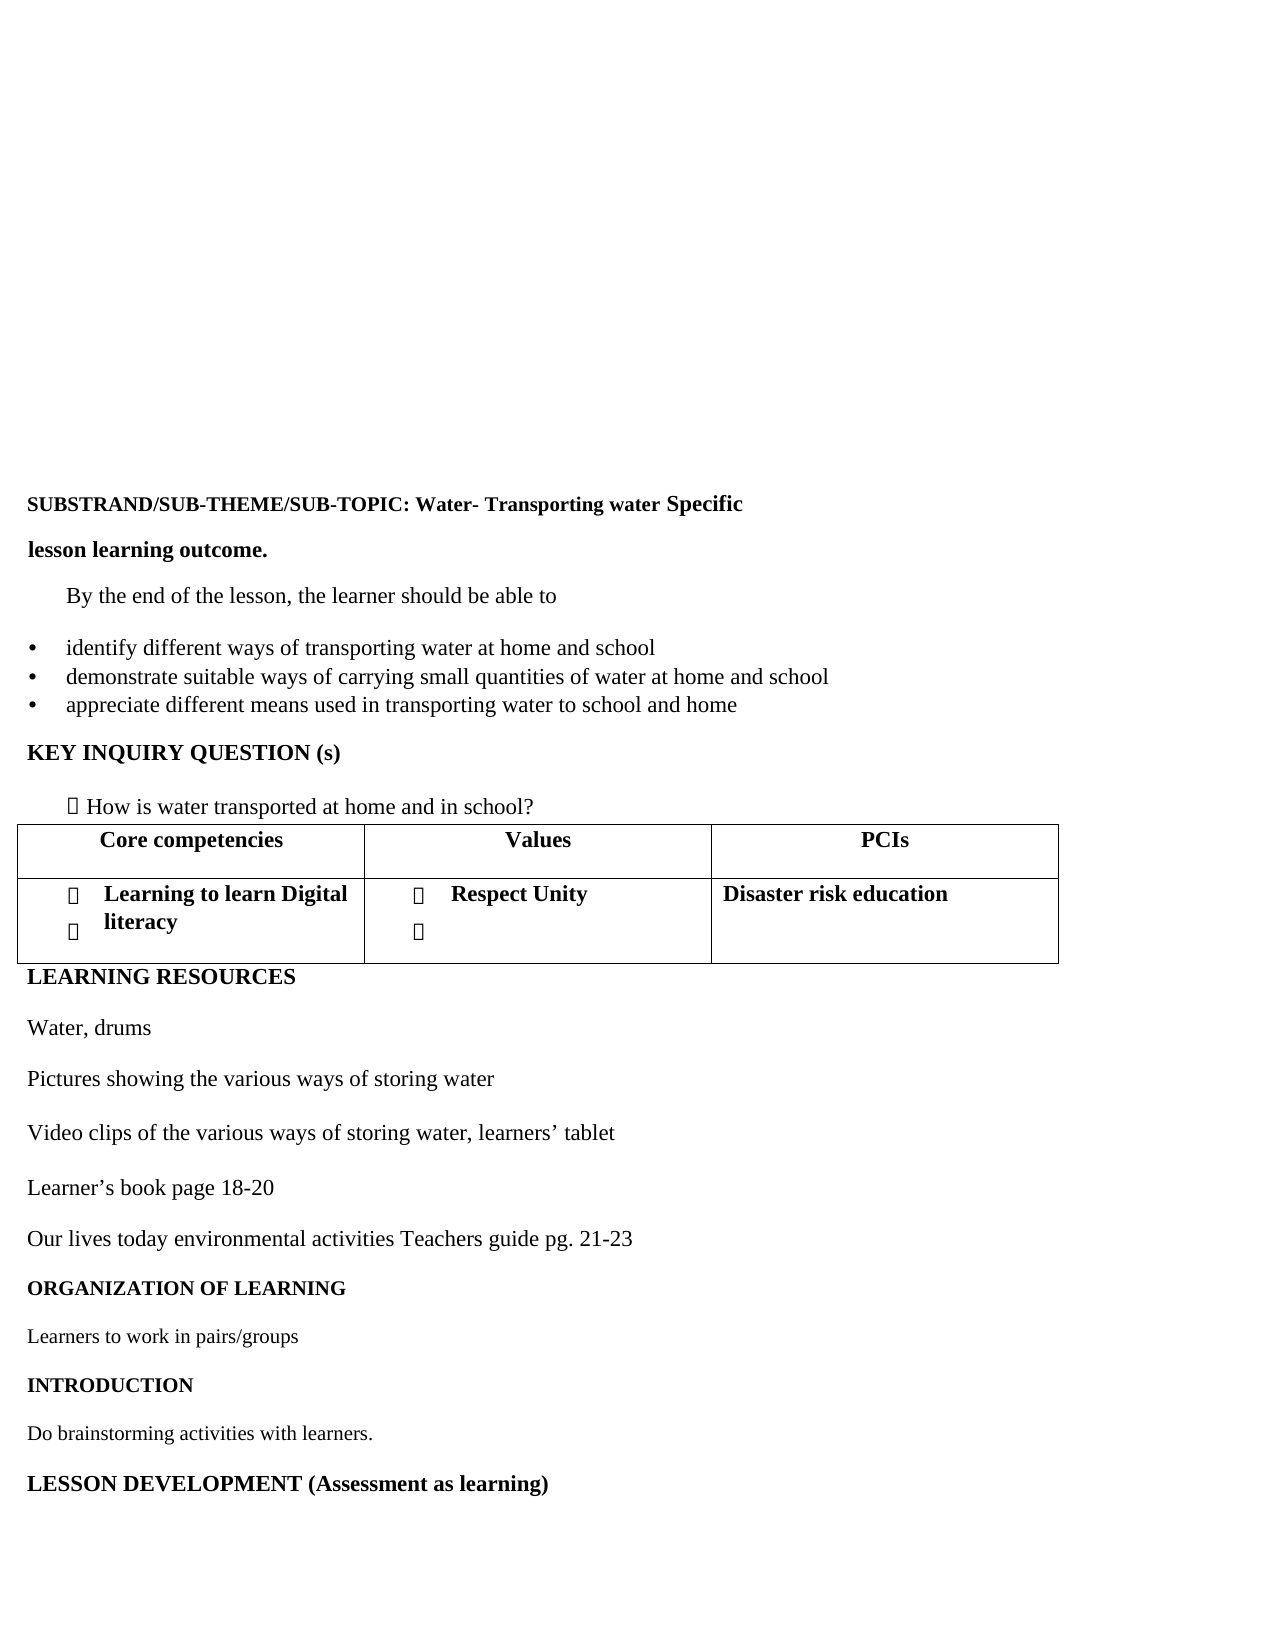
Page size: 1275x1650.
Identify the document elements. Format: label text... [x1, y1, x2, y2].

table_cell   [18, 879, 99, 963]
text Learners to work in pairs/groups [27, 1324, 1241, 1348]
table_cell Learning to learn Digital literacy [99, 879, 364, 963]
table_header Values [450, 825, 711, 878]
text KEY INQUIRY QUESTION (s) [27, 739, 1241, 766]
table_header [365, 825, 450, 878]
text ORGANIZATION OF LEARNING [27, 1276, 877, 1300]
text By the end of the lesson, the learner should be able to [66, 582, 1241, 609]
table_cell   [365, 879, 450, 963]
table_header PCIs [712, 825, 1058, 878]
table_cell Disaster risk education [712, 879, 1058, 963]
text  How is water transported at home and in school? [66, 790, 1241, 821]
text Our lives today environmental activities Teachers guide pg. 21-23 [27, 1225, 1241, 1251]
table_header [18, 825, 99, 878]
text SUBSTRAND/SUB-THEME/SUB-TOPIC: Water- Transporting water Specific lesson learning outcome. [27, 490, 743, 563]
list identify different ways of transporting water at home and school [28, 634, 904, 660]
text LEARNING RESOURCES [27, 963, 1241, 990]
text Water, drums [27, 1014, 1241, 1040]
text LESSON DEVELOPMENT (Assessment as learning) [27, 1470, 1241, 1496]
list demonstrate suitable ways of carrying small quantities of water at home and school [28, 663, 904, 689]
list appreciate different means used in transporting water to school and home [28, 691, 904, 718]
table_header Core competencies [99, 825, 364, 878]
text INTRODUCTION [27, 1373, 877, 1397]
table_cell Respect Unity [450, 879, 711, 963]
text Do brainstorming activities with learners. [27, 1421, 1241, 1445]
text Pictures showing the various ways of storing water [27, 1065, 1241, 1091]
text Learner’s book page 18-20 [27, 1174, 1241, 1200]
text Video clips of the various ways of storing water, learners’ tablet [27, 1119, 1241, 1145]
